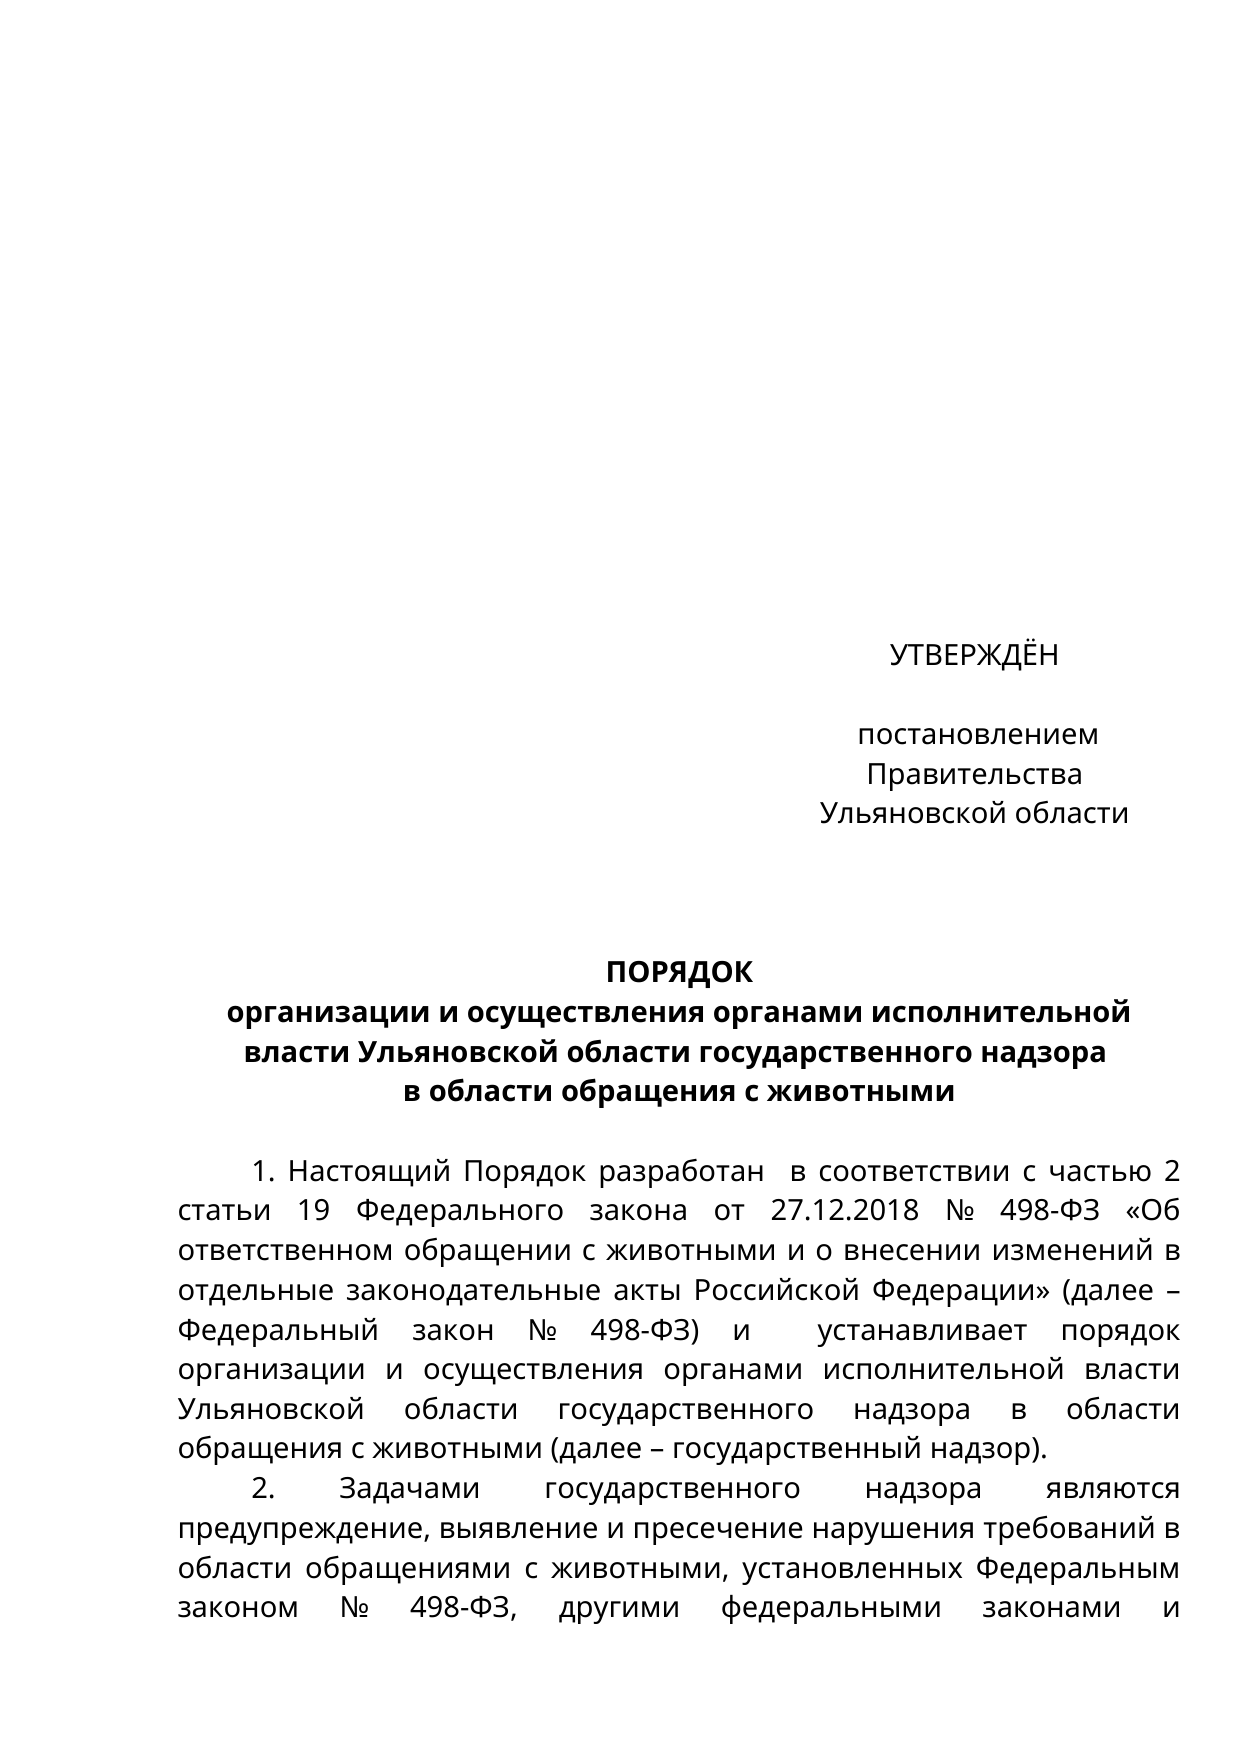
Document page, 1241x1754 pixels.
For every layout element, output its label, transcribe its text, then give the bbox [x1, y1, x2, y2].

text ПОРЯДОК [177, 952, 1181, 991]
text УТВЕРЖДЁН [768, 634, 1181, 674]
text 1. Настоящий Порядок разработан в соответствии с частью 2 статьи 19 Федерального закона от 27.12.2018 № 498-ФЗ «Об ответственном обращении с животными и о внесении изменений в отдельные законодательные акты Российской Федерации» (далее – Федеральный закон № 498-ФЗ) и устанавливает порядок организации и осуществления органами исполнительной власти Ульяновской области государственного надзора в области обращения с животными (далее – государственный надзор). [177, 1150, 1181, 1467]
text постановлением Правительства [768, 713, 1181, 793]
text Ульяновской области [768, 793, 1181, 832]
text организации и осуществления органами исполнительной власти Ульяновской области государственного надзора в области обращения с животными [177, 991, 1181, 1110]
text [177, 1467, 1181, 1626]
